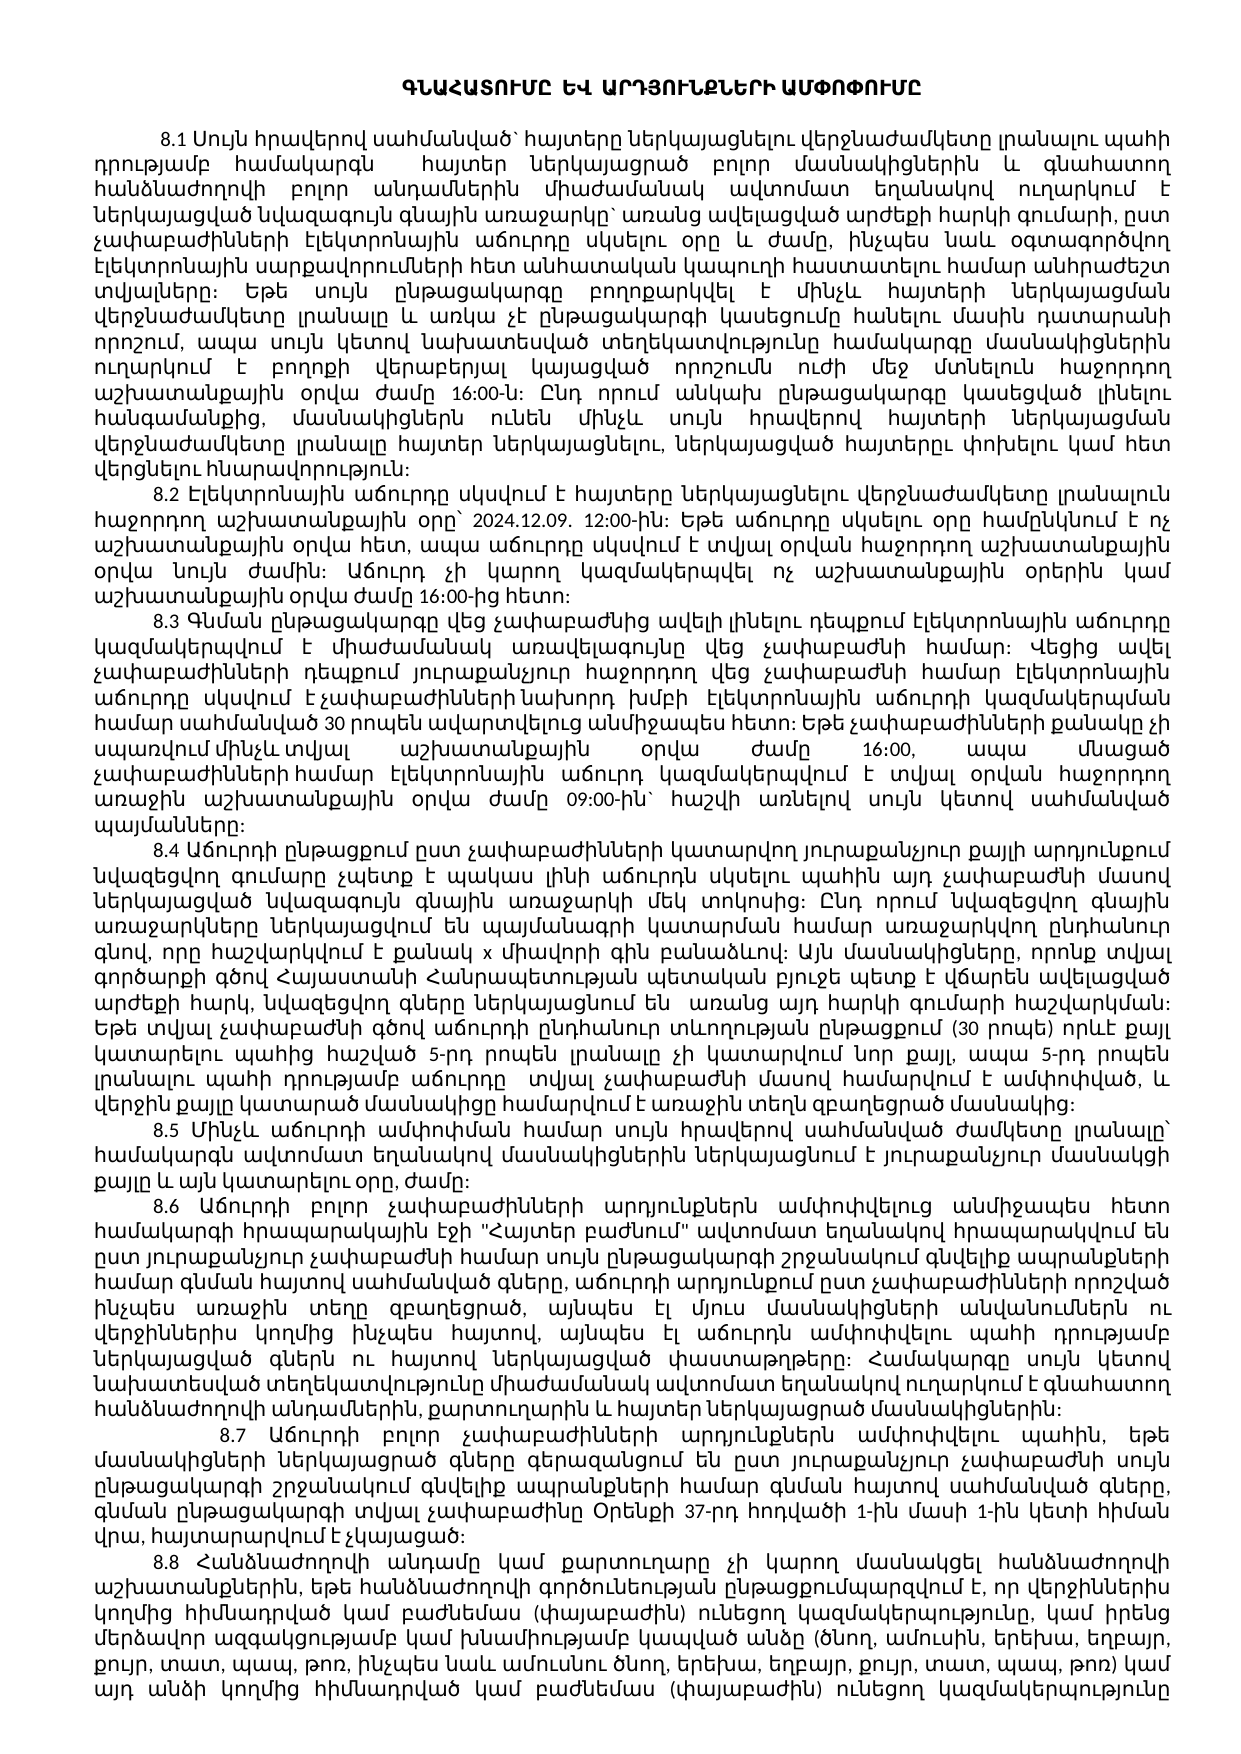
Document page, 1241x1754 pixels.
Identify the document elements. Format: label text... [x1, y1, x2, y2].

text 8.1 Սույն հրավերով սահմանված` հայտերը ներկայացնելու վերջնաժամկետը լրանալու պահի դրությամբ համակարգն հայտեր ներկայացրած բոլոր մասնակիցներին և գնահատող հանձնաժողովի բոլոր անդամներին միաժամանակ ավտոմատ եղանակով ուղարկում է ներկայացված նվազագույն գնային առաջարկը` առանց ավելացված արժեքի հարկի գումարի, ըստ չափաբաժինների էլեկտրոնային աճուրդը սկսելու օրը և ժամը, ինչպես նաև օգտագործվող էլեկտրոնային սարքավորումների հետ անհատական կապուղի հաստատելու համար անհրաժեշտ տվյալները։ Եթե սույն ընթացակարգը բողոքարկվել է մինչև հայտերի ներկայացման վերջնաժամկետը լրանալը և առկա չէ ընթացակարգի կասեցումը հանելու մասին դատարանի որոշում, ապա սույն կետով նախատեսված տեղեկատվությունը համակարգը մասնակիցներին ուղարկում է բողոքի վերաբերյալ կայացված որոշումն ուժի մեջ մտնելուն հաջորդող աշխատանքային օրվա ժամը 16:00-ն: Ընդ որում անկախ ընթացակարգը կասեցված լինելու հանգամանքից, մասնակիցներն ունեն մինչև սույն հրավերով հայտերի ներկայացման վերջնաժամկետը լրանալը հայտեր ներկայացնելու, ներկայացված հայտերըւ փոխելու կամ հետ վերցնելու հնարավորություն: [94, 126, 1171, 482]
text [94, 1549, 1171, 1702]
text 8.3 Գնման ընթացակարգը վեց չափաբաժնից ավելի լինելու դեպքում էլեկտրոնային աճուրդը կազմակերպվում է միաժամանակ առավելագույնը վեց չափաբաժնի համար: Վեցից ավել չափաբաժինների դեպքում յուրաքանչյուր հաջորդող վեց չափաբաժնի համար էլեկտրոնային աճուրդը սկսվում է չափաբաժինների նախորդ խմբի էլեկտրոնային աճուրդի կազմակերպման համար սահմանված 30 րոպեն ավարտվելուց անմիջապես հետո: Եթե չափաբաժինների քանակը չի սպառվում մինչև տվյալ աշխատանքային օրվա ժամը 16։00, ապա մնացած չափաբաժինների համար էլեկտրոնային աճուրդ կազմակերպվում է տվյալ օրվան հաջորդող առաջին աշխատանքային օրվա ժամը 09:00-ին` հաշվի առնելով սույն կետով սահմանված պայմանները: [94, 609, 1171, 837]
text 8.6 Աճուրդի բոլոր չափաբաժինների արդյունքներն ամփոփվելուց անմիջապես հետո համակարգի հրապարակային էջի "Հայտեր բաժնում" ավտոմատ եղանակով հրապարակվում են ըստ յուրաքանչյուր չափաբաժնի համար սույն ընթացակարգի շրջանակում գնվելիք ապրանքների համար գնման հայտով սահմանված գները, աճուրդի արդյունքում ըստ չափաբաժինների որոշված ինչպես առաջին տեղը զբաղեցրած, այնպես էլ մյուս մասնակիցների անվանումներն ու վերջիններիս կողմից ինչպես հայտով, այնպես էլ աճուրդն ամփոփվելու պահի դրությամբ ներկայացված գներն ու հայտով ներկայացված փաստաթղթերը: Համակարգը սույն կետով նախատեսված տեղեկատվությունը միաժամանակ ավտոմատ եղանակով ուղարկում է գնահատող հանձնաժողովի անդամներին, քարտուղարին և հայտեր ներկայացրած մասնակիցներին: [94, 1193, 1171, 1422]
text 8.5 Մինչև աճուրդի ամփոփման համար սույն հրավերով սահմանված ժամկետը լրանալը՝ համակարգն ավտոմատ եղանակով մասնակիցներին ներկայացնում է յուրաքանչյուր մասնակցի քայլը և այն կատարելու օրը, ժամը: [94, 1117, 1171, 1193]
text ԳՆԱՀԱՏՈՒՄԸ ԵՎ ԱՐԴՅՈՒՆՔՆԵՐԻ ԱՄՓՈՓՈՒՄԸ [94, 75, 1171, 100]
text 8.4 Աճուրդի ընթացքում ըստ չափաբաժինների կատարվող յուրաքանչյուր քայլի արդյունքում նվազեցվող գումարը չպետք է պակաս լինի աճուրդն սկսելու պահին այդ չափաբաժնի մասով ներկայացված նվազագույն գնային առաջարկի մեկ տոկոսից: Ընդ որում նվազեցվող գնային առաջարկները ներկայացվում են պայմանագրի կատարման համար առաջարկվող ընդհանուր գնով, որը հաշվարկվում է քանակ x միավորի գին բանաձևով: Այն մասնակիցները, որոնք տվյալ գործարքի գծով Հայաստանի Հանրապետության պետական բյուջե պետք է վճարեն ավելացված արժեքի հարկ, նվազեցվող գները ներկայացնում են առանց այդ հարկի գումարի հաշվարկման: Եթե տվյալ չափաբաժնի գծով աճուրդի ընդհանուր տևողության ընթացքում (30 րոպե) որևէ քայլ կատարելու պահից հաշված 5-րդ րոպեն լրանալը չի կատարվում նոր քայլ, ապա 5-րդ րոպեն լրանալու պահի դրությամբ աճուրդը տվյալ չափաբաժնի մասով համարվում է ամփոփված, և վերջին քայլը կատարած մասնակիցը համարվում է առաջին տեղն զբաղեցրած մասնակից: [94, 837, 1171, 1117]
text 8.7 Աճուրդի բոլոր չափաբաժինների արդյունքներն ամփոփվելու պահին, եթե մասնակիցների ներկայացրած գները գերազանցում են ըստ յուրաքանչյուր չափաբաժնի սույն ընթացակարգի շրջանակում գնվելիք ապրանքների համար գնման հայտով սահմանված գները, գնման ընթացակարգի տվյալ չափաբաժինը Օրենքի 37-րդ հոդվածի 1-ին մասի 1-ին կետի հիման վրա, հայտարարվում է չկայացած: [94, 1422, 1171, 1549]
text 8.2 Էլեկտրոնային աճուրդը սկսվում է հայտերը ներկայացնելու վերջնաժամկետը լրանալուն հաջորդող աշխատանքային օրը՝ 2024.12.09. 12:00 -ին: Եթե աճուրդը սկսելու օրը համընկնում է ոչ աշխատանքային օրվա հետ, ապա աճուրդը սկսվում է տվյալ օրվան հաջորդող աշխատանքային օրվա նույն ժամին: Աճուրդ չի կարող կազմակերպվել ոչ աշխատանքային օրերին կամ աշխատանքային օրվա ժամը 16։00-ից հետո: [94, 482, 1171, 609]
